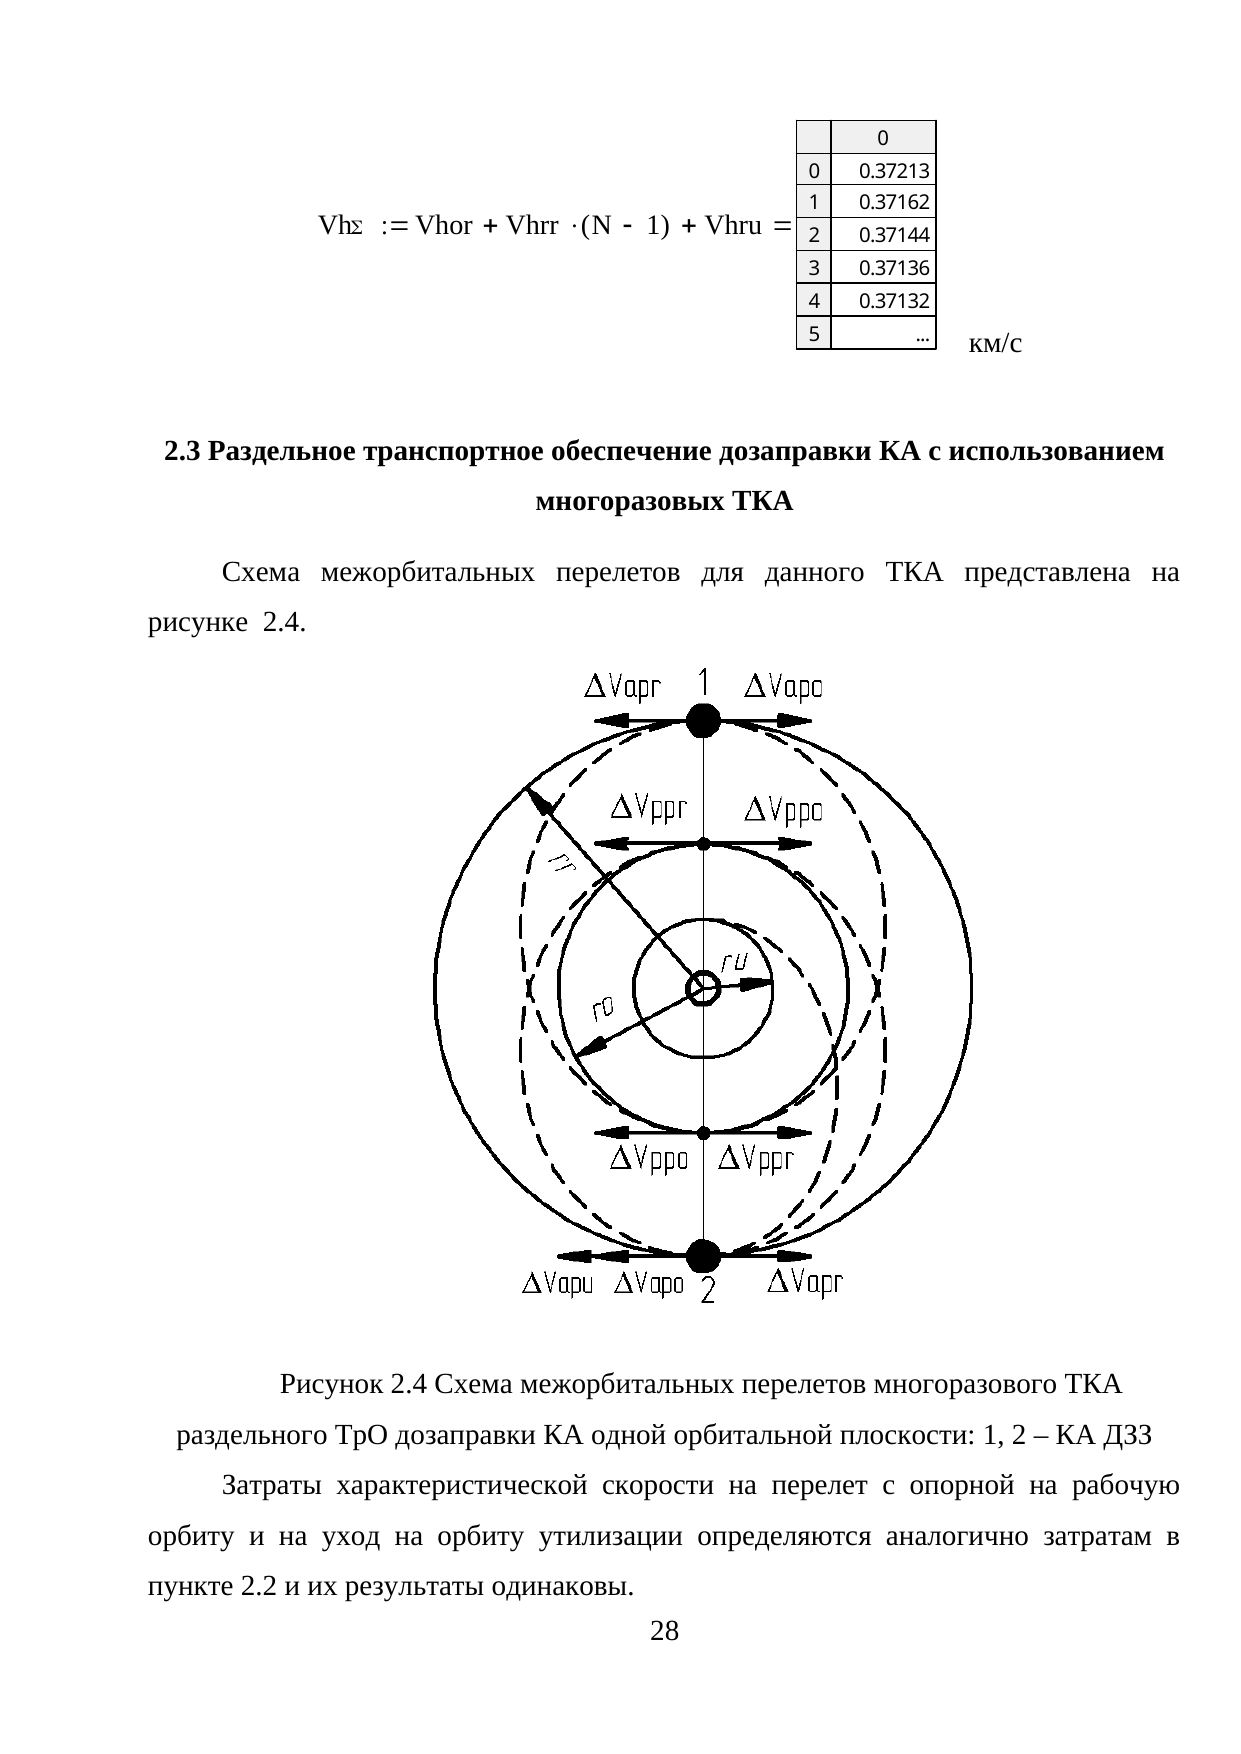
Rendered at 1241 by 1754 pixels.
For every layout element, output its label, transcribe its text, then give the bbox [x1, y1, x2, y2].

text км/с [156, 119, 1181, 358]
picture [402, 654, 1000, 1350]
text Затраты характеристической скорости на перелет с опорной на рабочую орбиту и на уход на орбиту утилизации определяются аналогично затратам в пункте 2.2 и их результаты одинаковы. [148, 1467, 1181, 1601]
text Схема межорбитальных перелетов для данного ТКА представлена на рисунке 2.4. [148, 554, 1181, 638]
subtitle 2.3 Раздельное транспортное обеспечение дозаправки КА с использованием многоразовых ТКА [148, 118, 1181, 516]
text Рисунок 2.4 Схема межорбитальных перелетов многоразового ТКА раздельного ТрО дозаправки КА одной орбитальной плоскости: 1, 2 – КА ДЗЗ [148, 1367, 1181, 1451]
